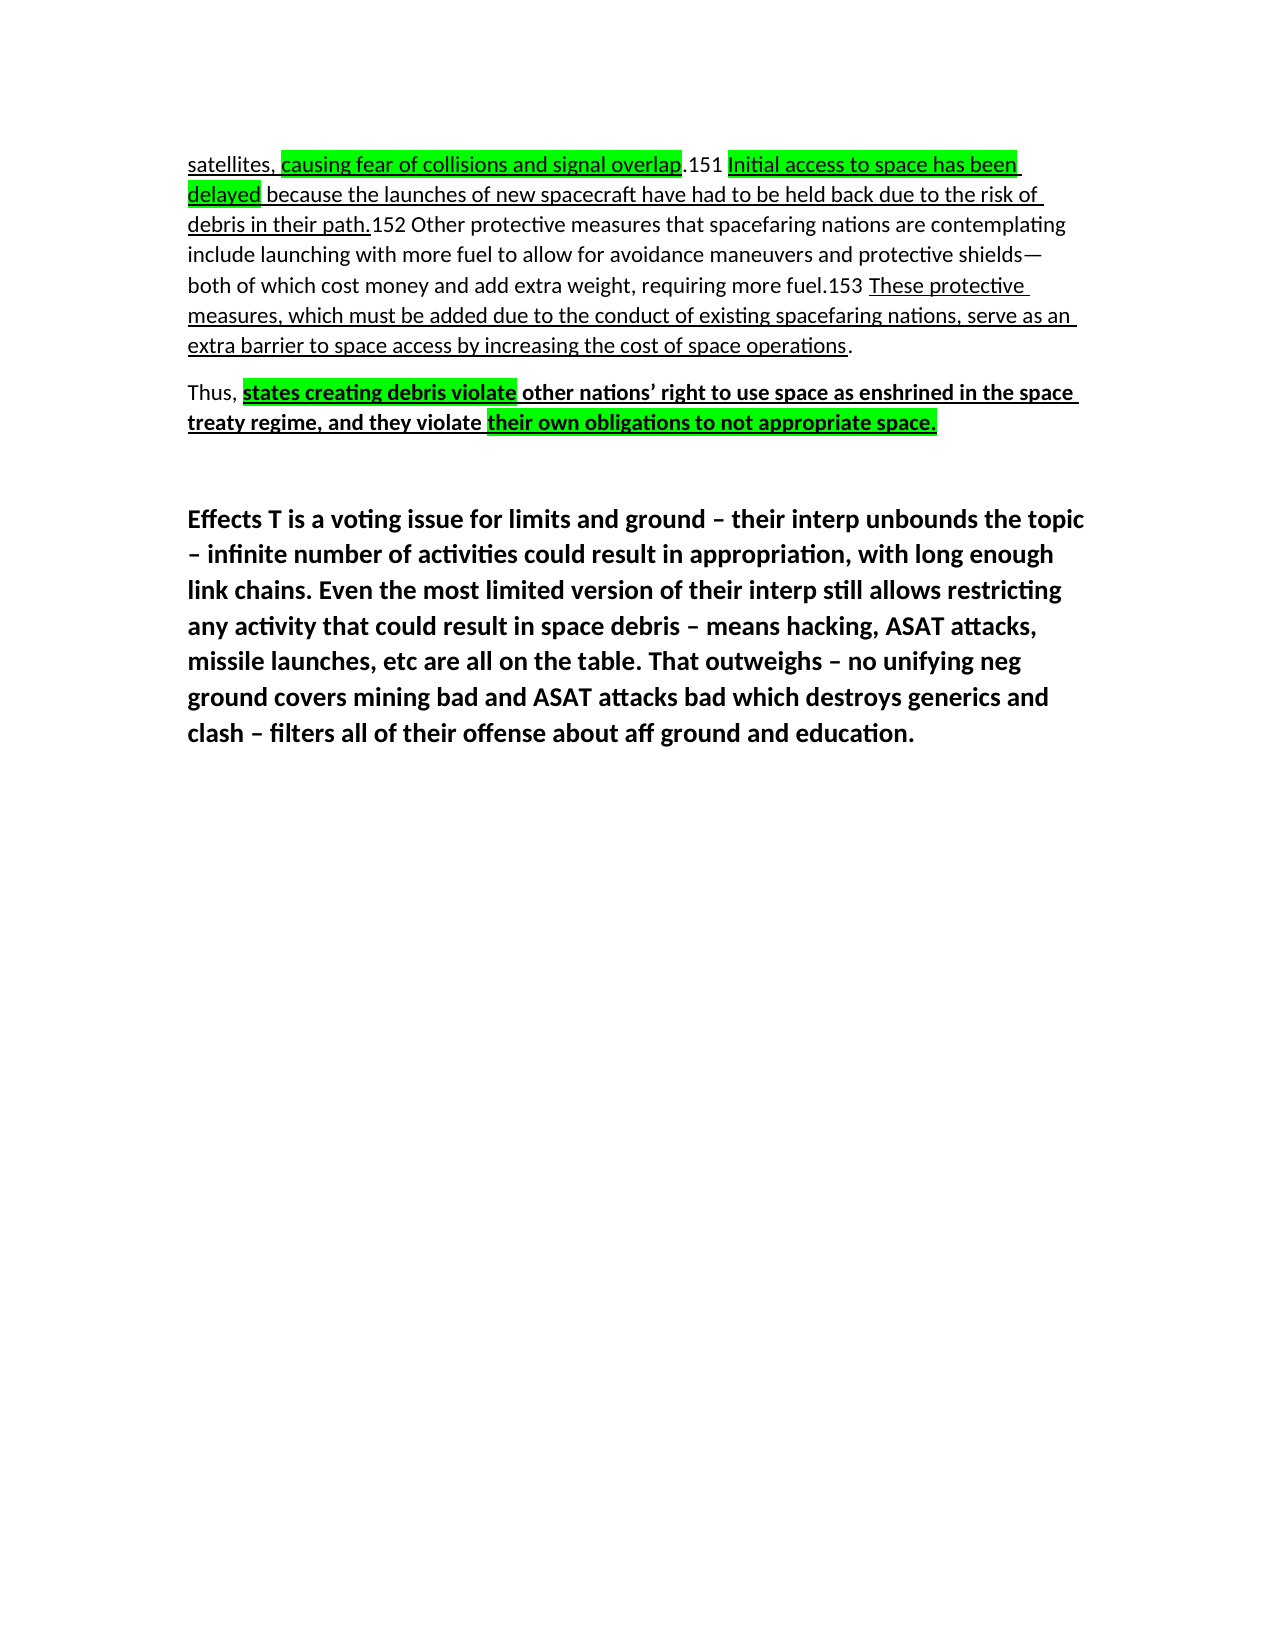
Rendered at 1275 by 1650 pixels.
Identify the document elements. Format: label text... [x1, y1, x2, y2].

text Thus, states creating debris violate other nations’ right to use space as enshrined in the space treaty regime, and they violate their own obligations to not appropriate space. [187, 378, 1087, 436]
subtitle Effects T is a voting issue for limits and ground – their interp unbounds the topic – infinite number of activities could result in appropriation, with long enough link chains. Even the most limited version of their interp still allows restricting any activity that could result in space debris – means hacking, ASAT attacks, missile launches, etc are all on the table. That outweighs – no unifying neg ground covers mining bad and ASAT attacks bad which destroys generics and clash – filters all of their offense about aff ground and education. [187, 502, 1087, 749]
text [187, 150, 1087, 359]
